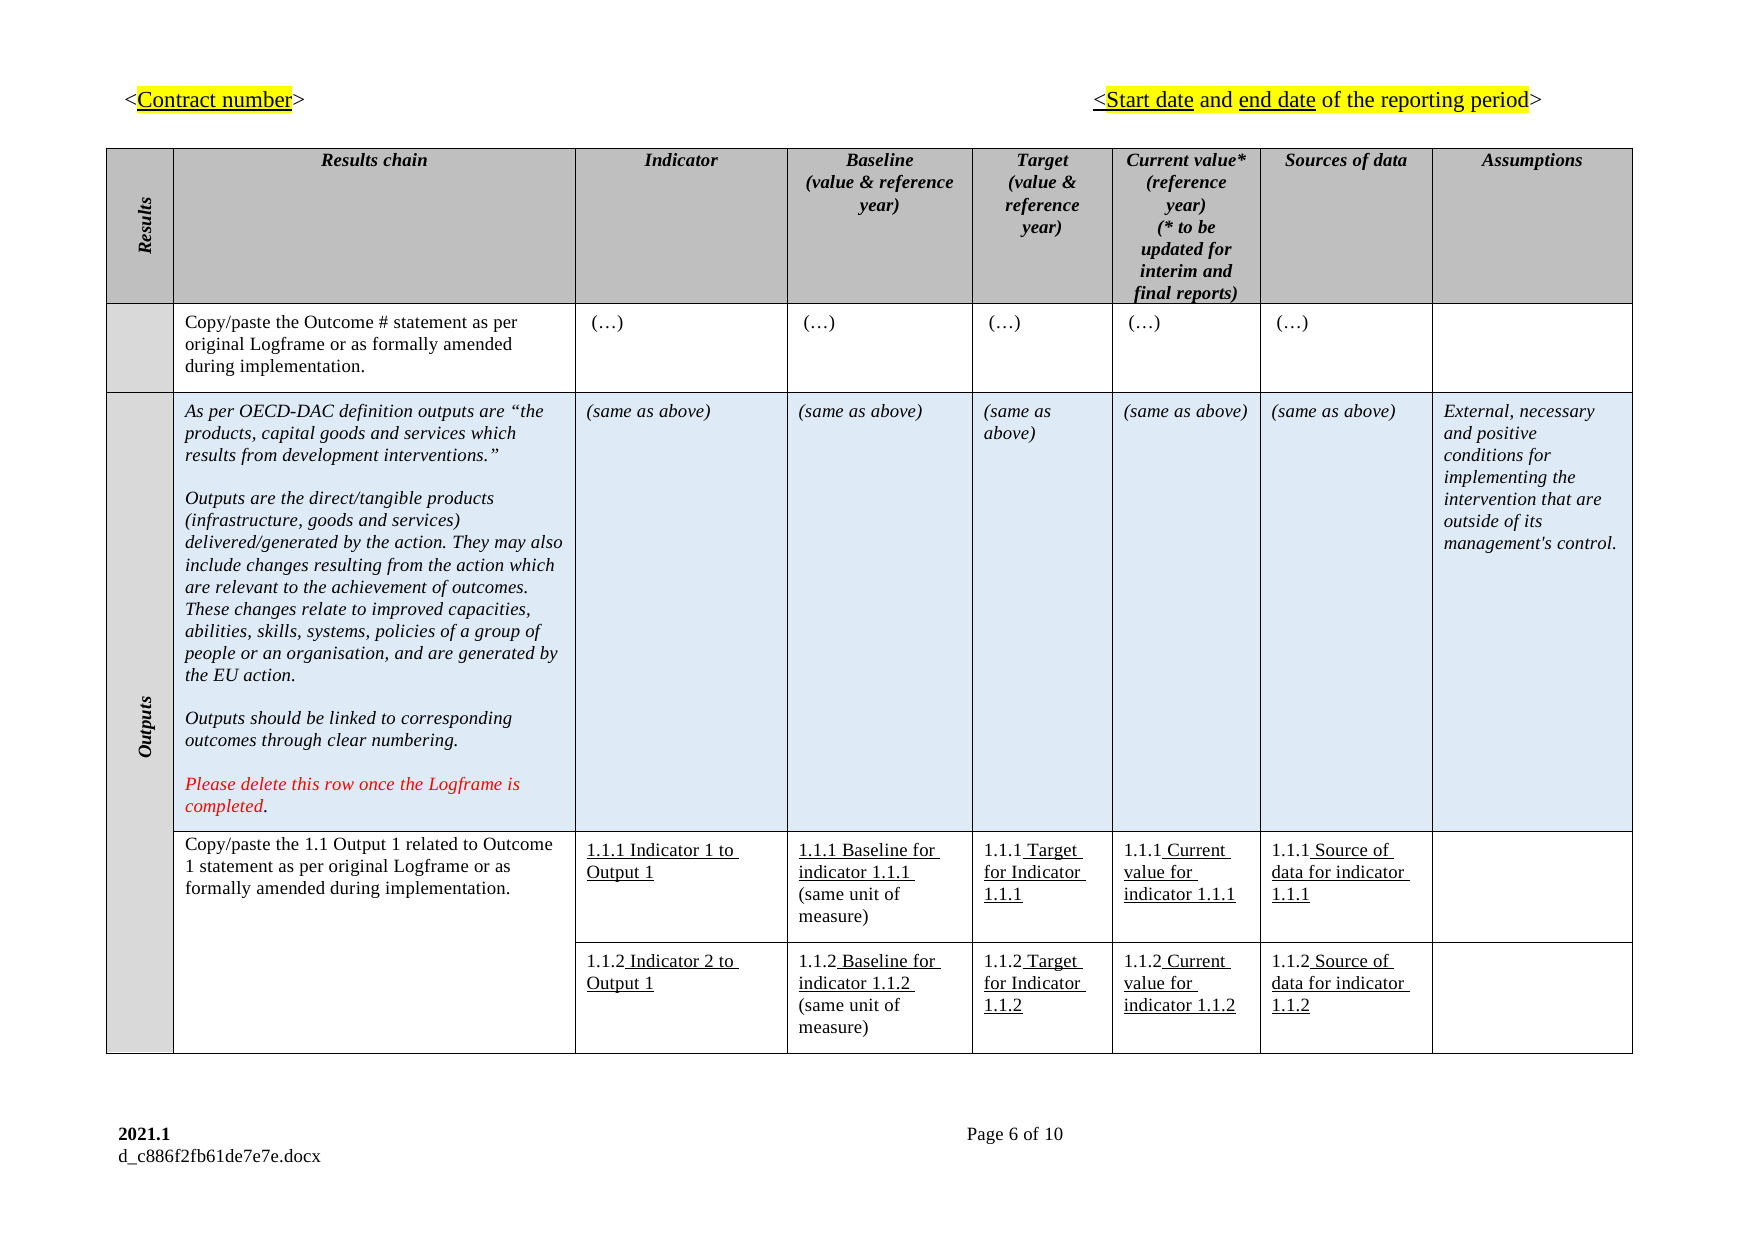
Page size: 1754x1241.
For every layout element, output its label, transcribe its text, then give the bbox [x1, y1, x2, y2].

table_cell (same as above) [1113, 393, 1260, 831]
table_header Target (value & reference year) [973, 149, 1112, 303]
table_header Results [107, 149, 173, 303]
table_cell 1.1.1 Baseline for indicator 1.1.1 (same unit of measure) [788, 832, 972, 942]
table_header Results chain [174, 149, 575, 303]
table_cell 1.1.1 Indicator 1 to Output 1 [576, 832, 787, 942]
table_header Indicator [576, 149, 787, 303]
table_header Baseline (value & reference year) [788, 149, 972, 303]
table_cell (…) [973, 304, 1112, 392]
table_cell [1433, 943, 1632, 1052]
table_cell 1.1.2 Baseline for indicator 1.1.2 (same unit of measure) [788, 943, 972, 1052]
table_cell As per OECD-DAC definition outputs are “the products, capital goods and services which results from development interventions.” Outputs are the direct/tangible products (infrastructure, goods and services) delivered/generated by the action. They may also include changes resulting from the action which are relevant to the achievement of outcomes. These changes relate to improved capacities, abilities, skills, systems, policies of a group of people or an organisation, and are generated by the EU action. Outputs should be linked to corresponding outcomes through clear numbering. Please delete this row once the Logframe is completed. [174, 393, 575, 831]
table_cell (…) [788, 304, 972, 392]
table_cell 1.1.2 Target for Indicator 1.1.2 [973, 943, 1112, 1052]
table_header Assumptions [1433, 149, 1632, 303]
table_header Sources of data [1261, 149, 1432, 303]
table_cell (…) [1261, 304, 1432, 392]
table_cell 1.1.2 Indicator 2 to Output 1 [576, 943, 787, 1052]
table_cell [1433, 832, 1632, 942]
table_cell (same as above) [576, 393, 787, 831]
table_cell Outputs [107, 393, 173, 1052]
table_cell External, necessary and positive conditions for implementing the intervention that are outside of its management's control. [1433, 393, 1632, 831]
table_cell (same as above) [1261, 393, 1432, 831]
table_header Current value* (reference year) (* to be updated for interim and final reports) [1113, 149, 1260, 303]
table_cell 1.1.1 Target for Indicator 1.1.1 [973, 832, 1112, 942]
table_cell [1433, 304, 1632, 392]
table_cell (same as above) [788, 393, 972, 831]
table_cell (…) [576, 304, 787, 392]
table_cell (…) [1113, 304, 1260, 392]
table_cell Copy/paste the 1.1 Output 1 related to Outcome 1 statement as per original Logframe or as formally amended during implementation. [174, 832, 575, 1052]
table_cell 1.1.1 Current value for indicator 1.1.1 [1113, 832, 1260, 942]
table_cell (same as above) [973, 393, 1112, 831]
table_cell Copy/paste the Outcome # statement as per original Logframe or as formally amended during implementation. [174, 304, 575, 392]
table_cell 1.1.1 Source of data for indicator 1.1.1 [1261, 832, 1432, 942]
table_cell 1.1.2 Source of data for indicator 1.1.2 [1261, 943, 1432, 1052]
table_cell 1.1.2 Current value for indicator 1.1.2 [1113, 943, 1260, 1052]
